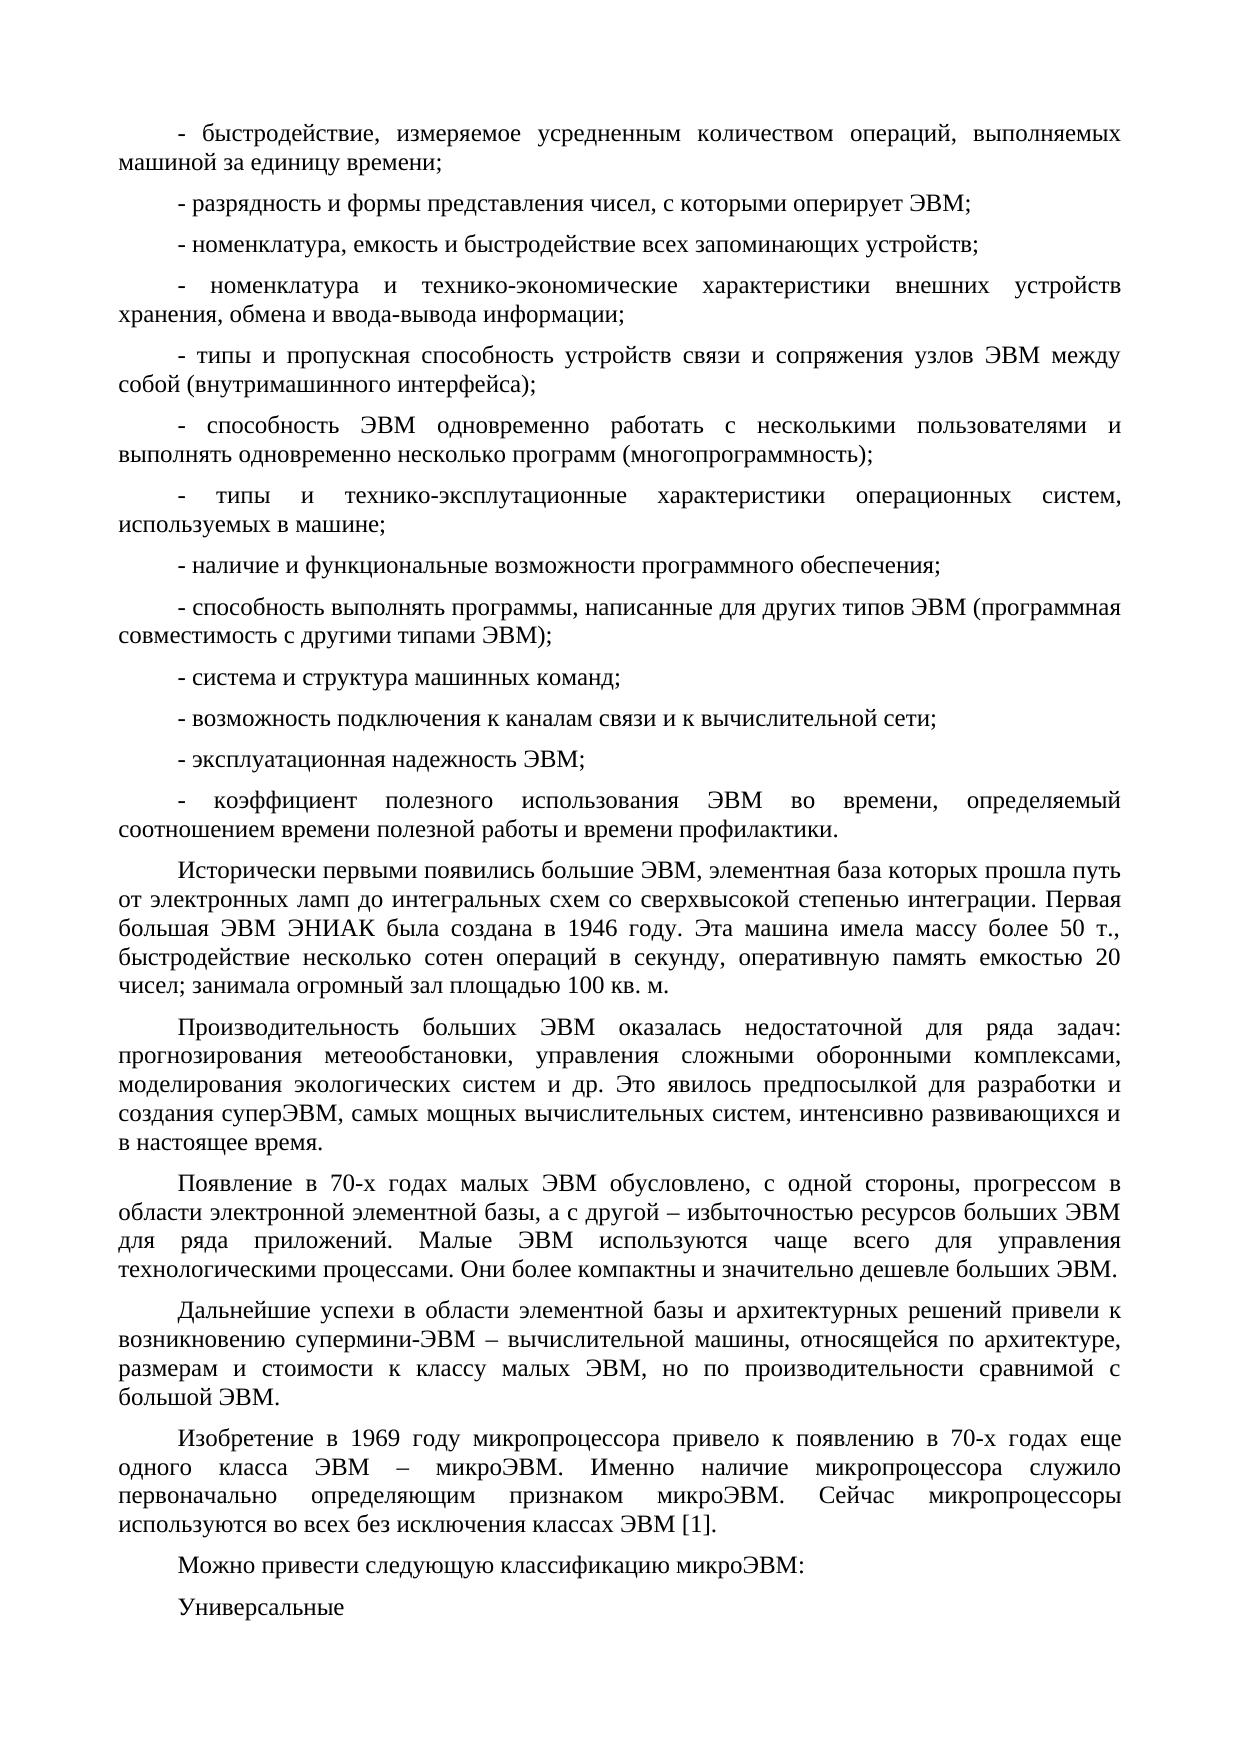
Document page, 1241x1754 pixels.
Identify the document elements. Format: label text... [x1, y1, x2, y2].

text Дальнейшие успехи в области элементной базы и архитектурных решений привели к возникновению супермини-ЭВМ – вычислительной машины, относящейся по архитектуре, размерам и стоимости к классу малых ЭВМ, но по производительности сравнимой с большой ЭВМ. [118, 1296, 1122, 1411]
text Появление в 70-х годах малых ЭВМ обусловлено, с одной стороны, прогрессом в области электронной элементной базы, а с другой – избыточностью ресурсов больших ЭВМ для ряда приложений. Малые ЭВМ используются чаще всего для управления технологическими процессами. Они более компактны и значительно дешевле больших ЭВМ. [118, 1168, 1122, 1283]
text - способность выполнять программы, написанные для других типов ЭВМ (программная совместимость с другими типами ЭВМ); [118, 592, 1122, 649]
text - номенклатура, емкость и быстродействие всех запоминающих устройств; [118, 229, 1122, 258]
text - типы и пропускная способность устройств связи и сопряжения узлов ЭВМ между собой (внутримашинного интерфейса); [118, 341, 1122, 398]
text Можно привести следующую классификацию микроЭВМ: [118, 1551, 1122, 1579]
text - способность ЭВМ одновременно работать с несколькими пользователями и выполнять одновременно несколько программ (многопрограммность); [118, 411, 1122, 468]
text Производительность больших ЭВМ оказалась недостаточной для ряда задач: прогнозирования метеообстановки, управления сложными оборонными комплексами, моделирования экологических систем и др. Это явилось предпосылкой для разработки и создания суперЭВМ, самых мощных вычислительных систем, интенсивно развивающихся и в настоящее время. [118, 1012, 1122, 1156]
text - наличие и функциональные возможности программного обеспечения; [118, 551, 1122, 579]
text - быстродействие, измеряемое усредненным количеством операций, выполняемых машиной за единицу времени; [118, 118, 1122, 176]
text Универсальные [118, 1592, 1122, 1621]
text - разрядность и формы представления чисел, с которыми оперирует ЭВМ; [118, 188, 1122, 217]
text Изобретение в 1969 году микропроцессора привело к появлению в 70-х годах еще одного класса ЭВМ – микроЭВМ. Именно наличие микропроцессора служило первоначально определяющим признаком микроЭВМ. Сейчас микропроцессоры используются во всех без исключения классах ЭВМ [1]. [118, 1423, 1122, 1538]
text Исторически первыми появились большие ЭВМ, элементная база которых прошла путь от электронных ламп до интегральных схем со сверхвысокой степенью интеграции. Первая большая ЭВМ ЭНИАК была создана в 1946 году. Эта машина имела массу более 50 т., быстродействие несколько сотен операций в секунду, оперативную память емкостью 20 чисел; занимала огромный зал площадью 100 кв. м. [118, 856, 1122, 999]
text - эксплуатационная надежность ЭВМ; [118, 744, 1122, 773]
text - номенклатура и технико-экономические характеристики внешних устройств хранения, обмена и ввода-вывода информации; [118, 271, 1122, 328]
text - коэффициент полезного использования ЭВМ во времени, определяемый соотношением времени полезной работы и времени профилактики. [118, 786, 1122, 843]
text - возможность подключения к каналам связи и к вычислительной сети; [118, 703, 1122, 732]
text - система и структура машинных команд; [118, 662, 1122, 691]
text - типы и технико-эксплутационные характеристики операционных систем, используемых в машине; [118, 481, 1122, 538]
